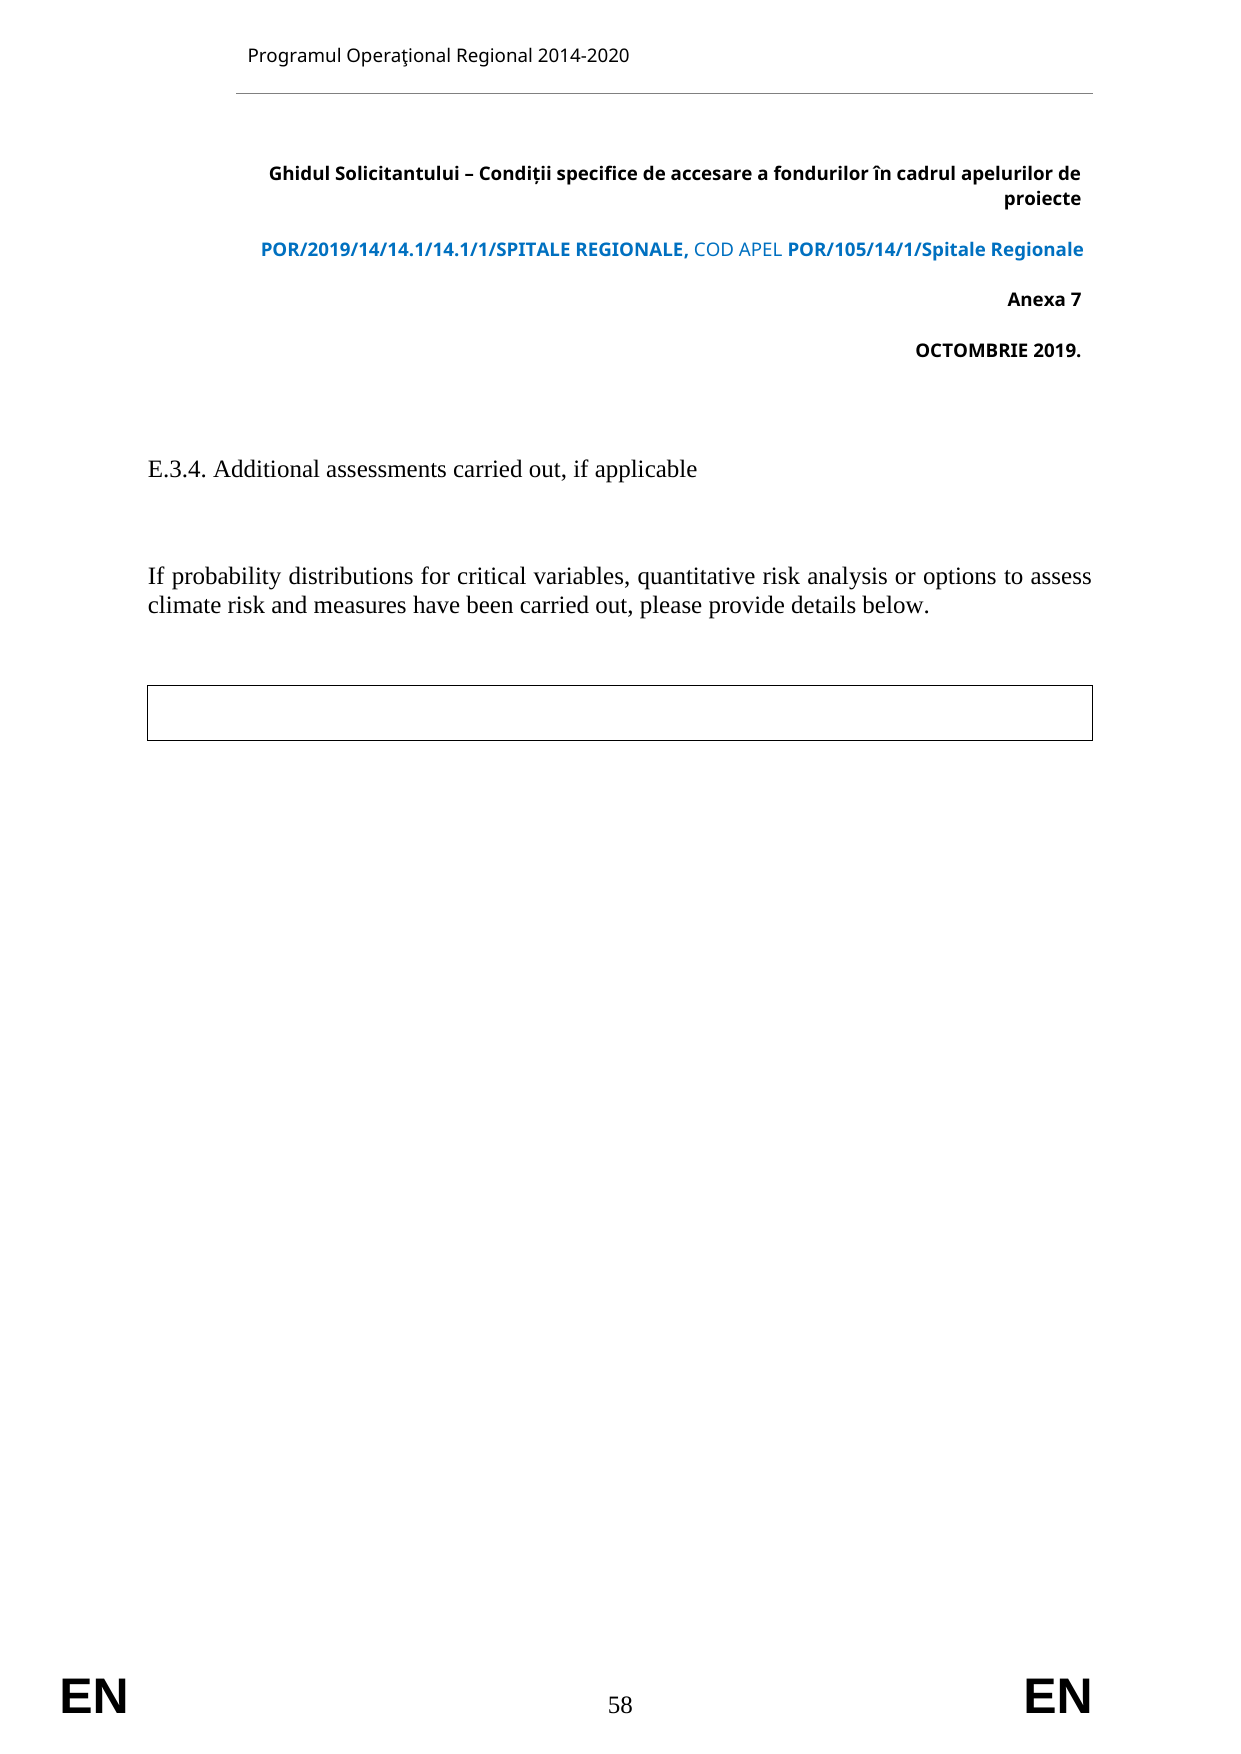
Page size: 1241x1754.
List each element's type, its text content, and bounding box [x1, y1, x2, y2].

text If probability distributions for critical variables, quantitative risk analysis or options to assess climate risk and measures have been carried out, please provide details below. [148, 561, 1092, 619]
table_header [148, 686, 1092, 740]
text E.3.4. Additional assessments carried out, if applicable [148, 454, 1092, 482]
